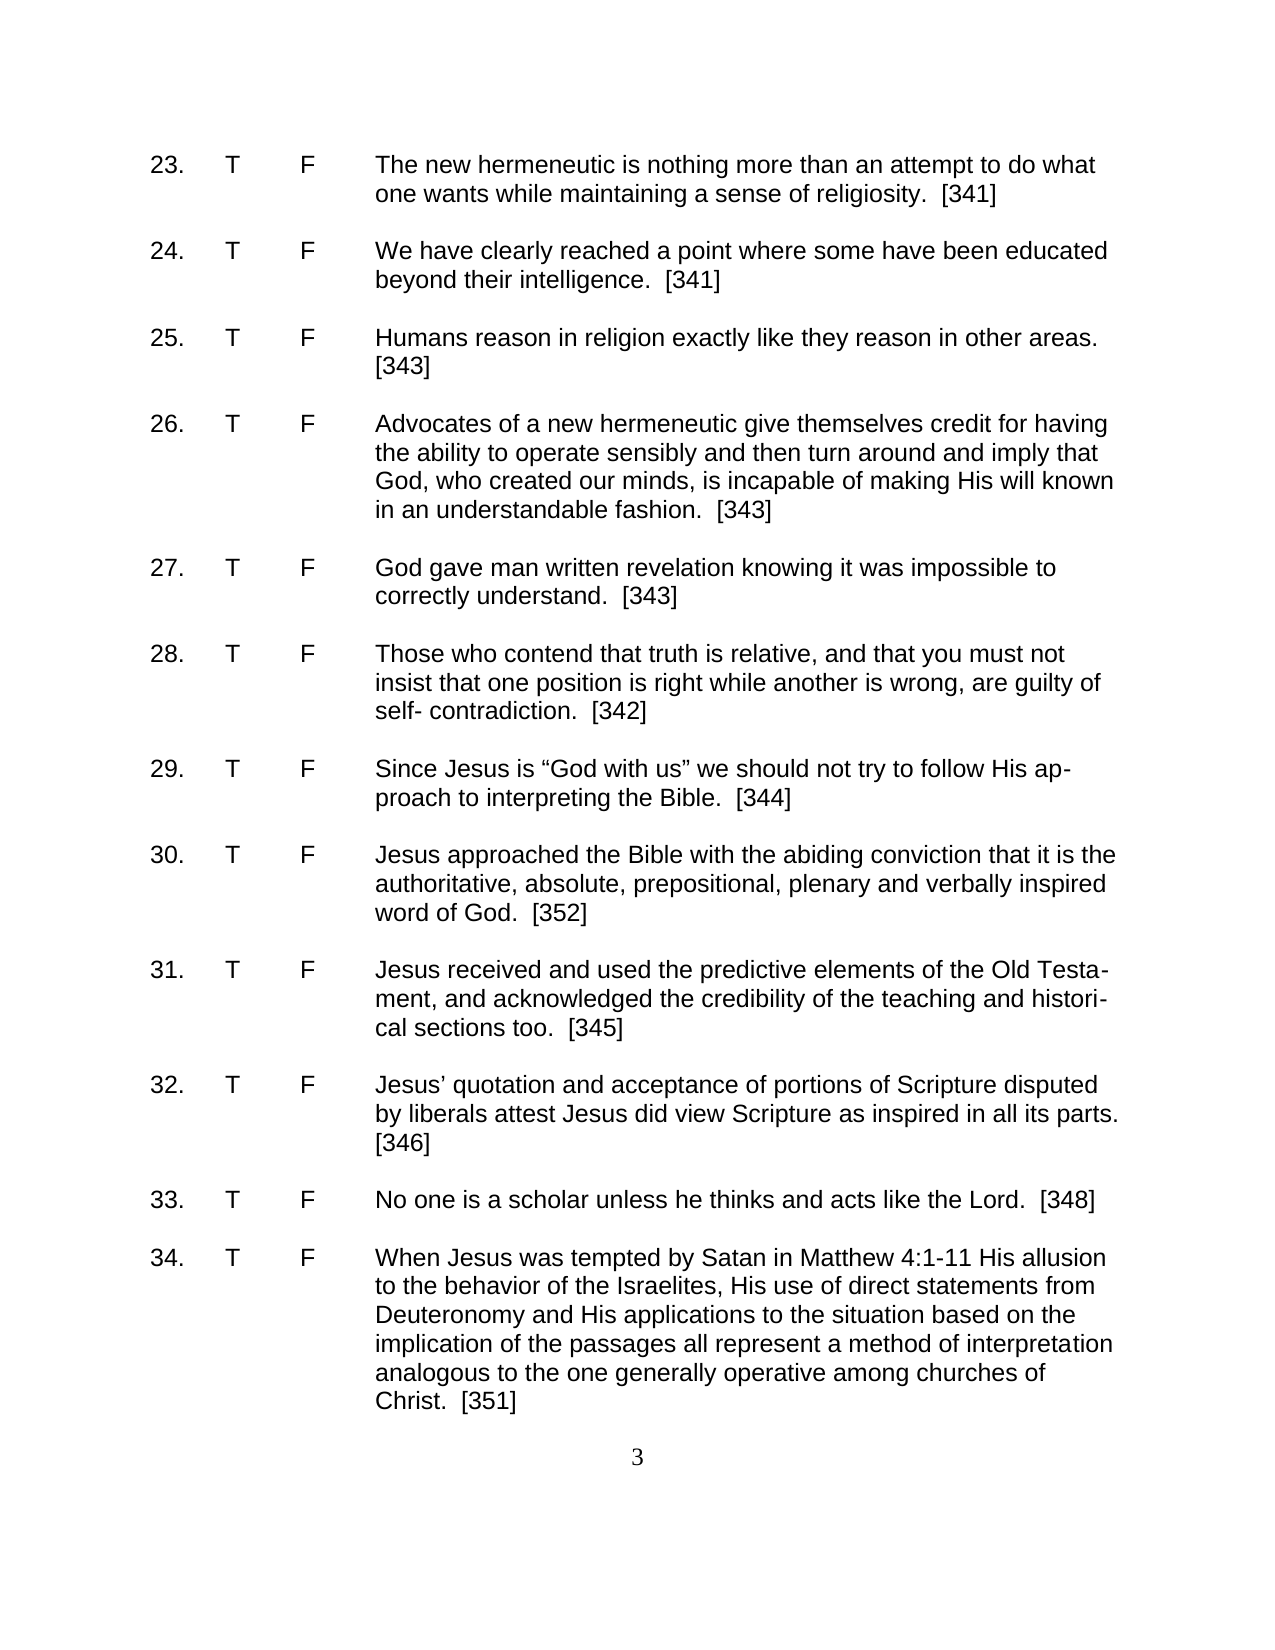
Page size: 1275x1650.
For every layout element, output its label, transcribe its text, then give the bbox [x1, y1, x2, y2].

text 27. T F God gave man written revelation knowing it was impossible to correctly understand. [343] [150, 552, 1125, 610]
text 25. T F Humans reason in religion exactly like they reason in other areas. [343] [150, 322, 1125, 380]
text 31. T F Jesus received and used the predictive elements of the Old Testament, and acknowledged the credibility of the teaching and historical sections too. [345] [150, 955, 1125, 1041]
text 24. T F We have clearly reached a point where some have been educated beyond their intelligence. [341] [150, 236, 1125, 294]
text 28. T F Those who contend that truth is relative, and that you must not insist that one position is right while another is wrong, are guilty of self- contradiction. [342] [150, 639, 1125, 725]
text 29. T F Since Jesus is “God with us” we should not try to follow His approach to interpreting the Bible. [344] [150, 754, 1125, 811]
text 32. T F Jesus’ quotation and acceptance of portions of Scripture disputed by liberals attest Jesus did view Scripture as inspired in all its parts. [346] [150, 1070, 1125, 1156]
text 30. T F Jesus approached the Bible with the abiding conviction that it is the authoritative, absolute, prepositional, plenary and verbally inspired word of God. [352] [150, 840, 1125, 926]
text 33. T F No one is a scholar unless he thinks and acts like the Lord. [348] [150, 1185, 1125, 1214]
text 23. T F The new hermeneutic is nothing more than an attempt to do what one wants while maintaining a sense of religiosity. [341] [150, 150, 1125, 207]
text 26. T F Advocates of a new hermeneutic give themselves credit for having the ability to operate sensibly and then turn around and imply that God, who created our minds, is incapable of making His will known in an understandable fashion. [343] [150, 409, 1125, 524]
text 34. T F When Jesus was tempted by Satan in Matthew 4:1-11 His allusion to the behavior of the Israelites, His use of direct statements from Deuteronomy and His applications to the situation based on the implication of the passages all represent a method of interpretation analogous to the one generally operative among churches of Christ. [351] [150, 1242, 1125, 1415]
